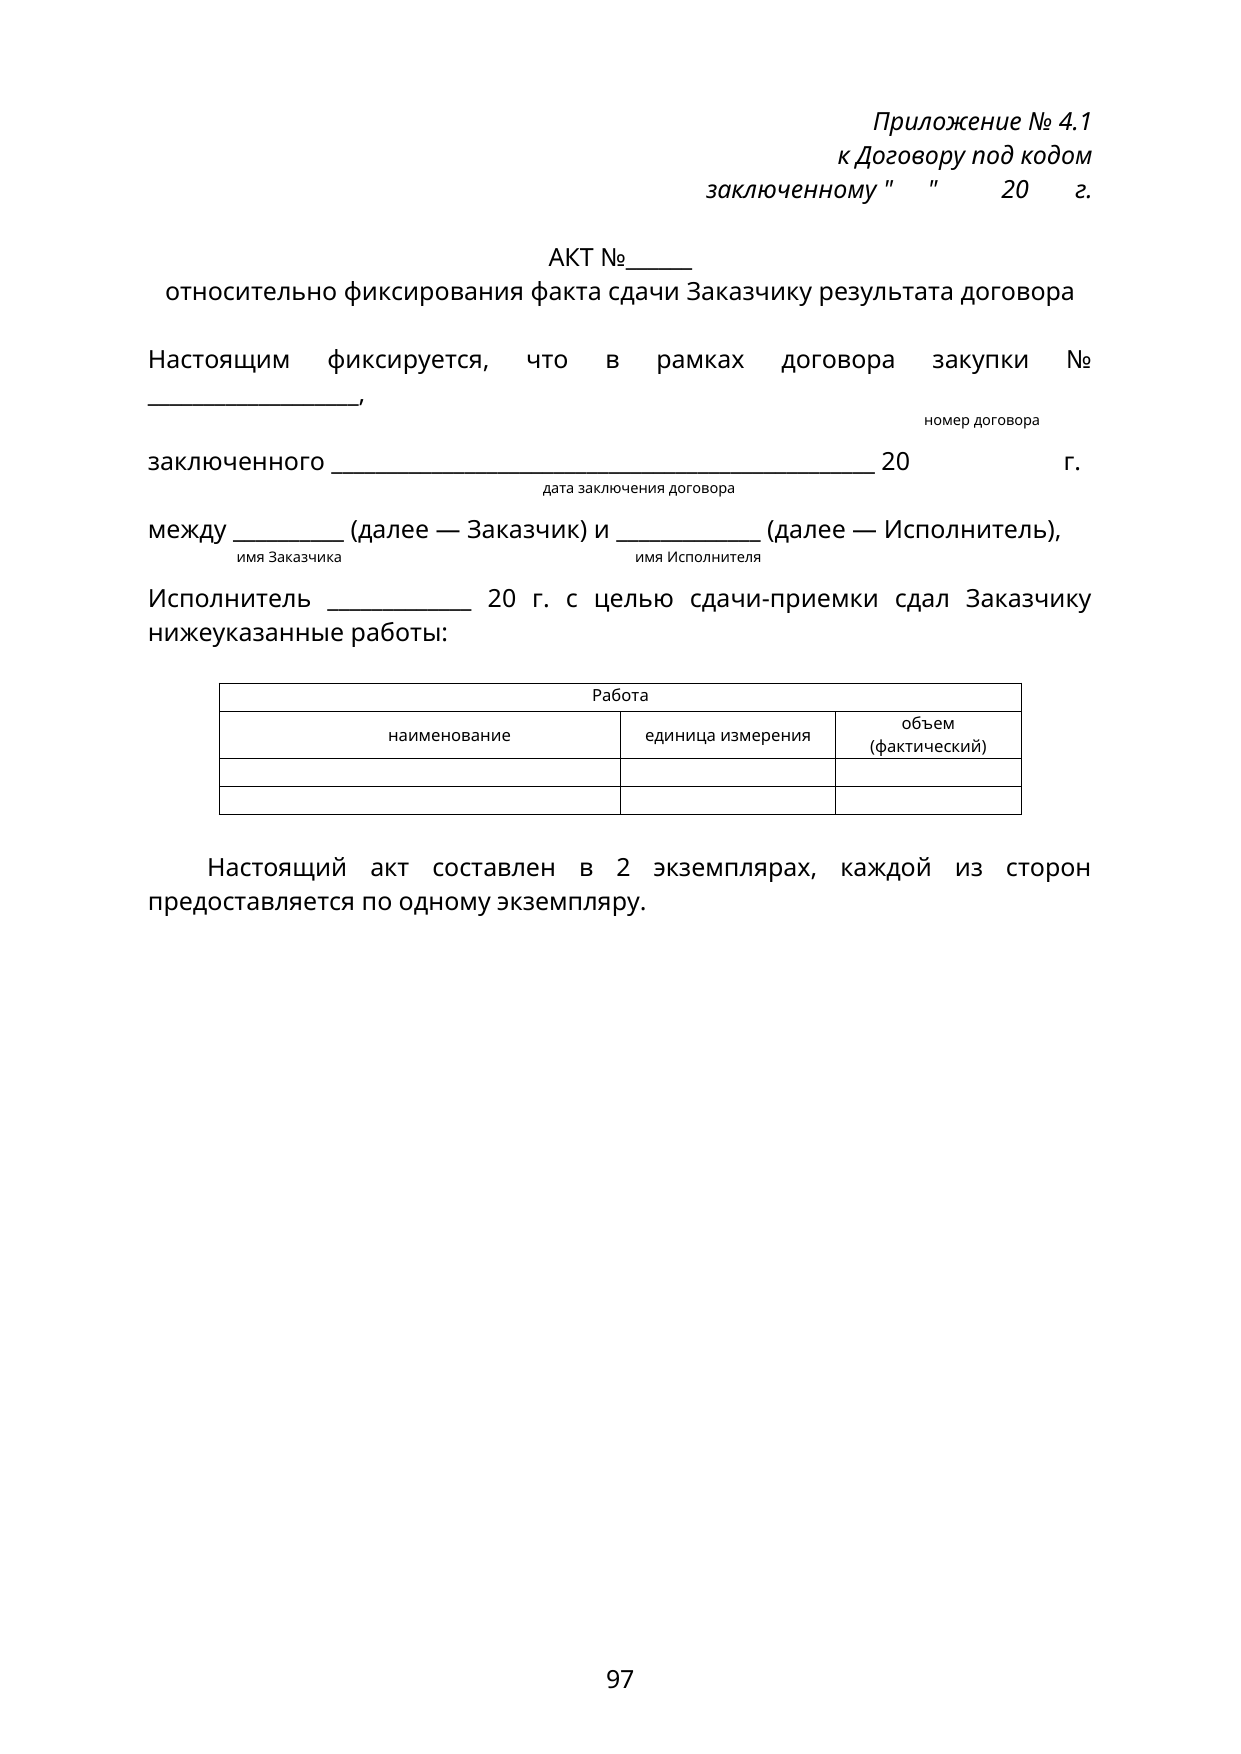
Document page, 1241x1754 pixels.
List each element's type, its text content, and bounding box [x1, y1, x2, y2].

text заключенного _________________________________________________ 20 г. [148, 444, 1092, 478]
text АКТ №______ [148, 240, 1092, 274]
table_cell наименование [220, 712, 620, 757]
text Исполнитель _____________ 20 г. с целью сдачи-приемки сдал Заказчику нижеуказанные работы: [148, 580, 1092, 648]
table_cell [220, 787, 620, 814]
table_cell [220, 759, 620, 786]
table_cell объем (фактический) [836, 712, 1021, 757]
text имя Заказчика имя Исполнителя [236, 546, 1093, 580]
text между __________ (далее — Заказчик) и _____________ (далее — Исполнитель), [148, 512, 1130, 546]
table_cell [836, 759, 1021, 786]
text номер договора [871, 410, 1092, 444]
text дата заключения договора [148, 478, 1130, 512]
table_cell единица измерения [621, 712, 835, 757]
table_header Работа [220, 684, 1021, 711]
table_cell [836, 787, 1021, 814]
text Приложение № 4.1 [148, 103, 1092, 137]
text относительно фиксирования факта сдачи Заказчику результата договора [148, 274, 1092, 308]
table_cell [621, 787, 835, 814]
table_cell [621, 759, 835, 786]
text Настоящим фиксируется, что в рамках договора закупки № ___________________, [148, 342, 1092, 410]
text Настоящий акт составлен в 2 экземплярах, каждой из сторон предоставляется по одному экземпляру. [148, 849, 1092, 917]
text к Договору под кодом заключенному " " 20 г. [148, 137, 1092, 206]
